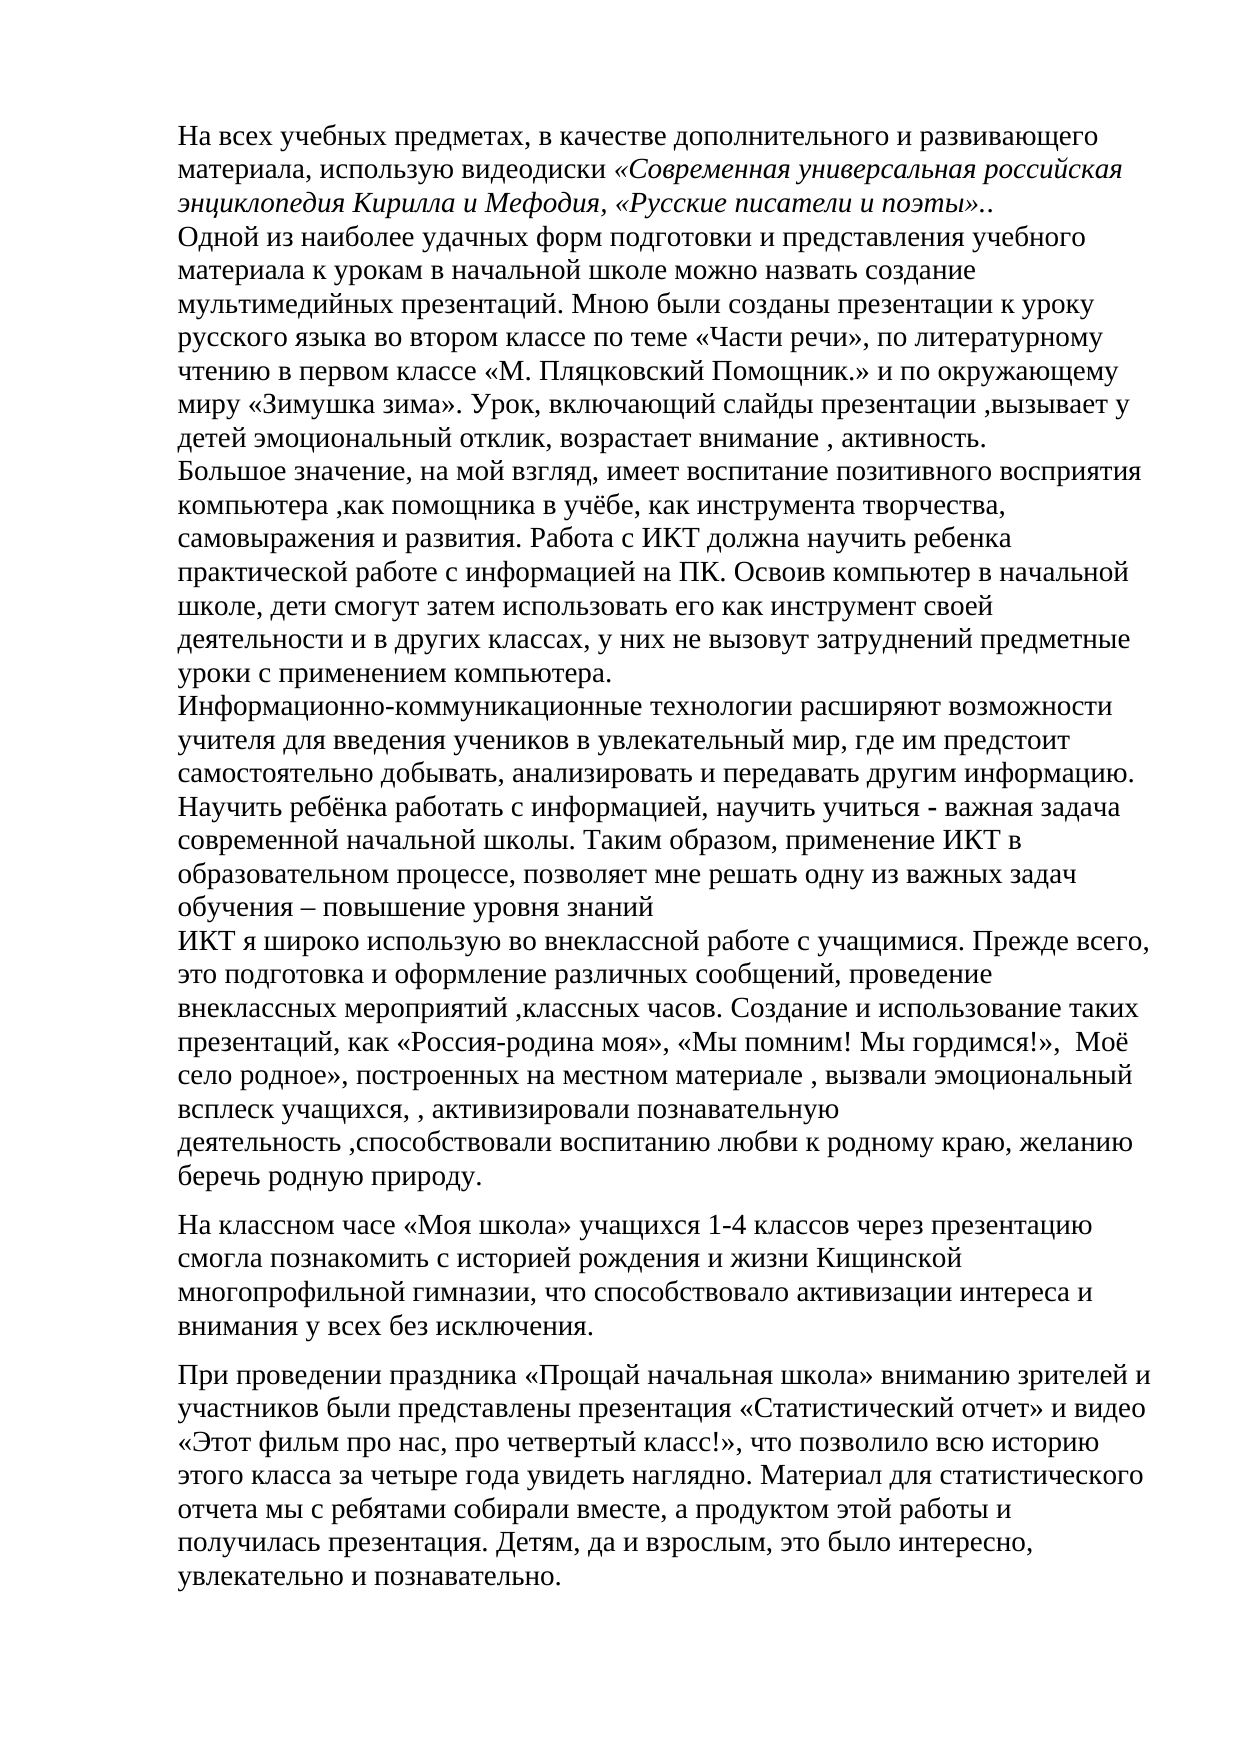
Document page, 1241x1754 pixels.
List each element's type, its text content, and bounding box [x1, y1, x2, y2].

text На всех учебных предметах, в качестве дополнительного и развивающего материала, использую видеодиски «Современная универсальная российская энциклопедия Кирилла и Мефодия, «Русские писатели и поэты».. Одной из наиболее удачных форм подготовки и представления учебного материала к урокам в начальной школе можно назвать создание мультимедийных презентаций. Мною были созданы презентации к уроку русского языка во втором классе по теме «Части речи», по литературному чтению в первом классе «М. Пляцковский Помощник.» и по окружающему миру «Зимушка зима». Урок, включающий слайды презентации ,вызывает у детей эмоциональный отклик, возрастает внимание , активность. Большое значение, на мой взгляд, имеет воспитание позитивного восприятия компьютера ,как помощника в учёбе, как инструмента творчества, самовыражения и развития. Работа с ИКТ должна научить ребенка практической работе с информацией на ПК. Освоив компьютер в начальной школе, дети смогут затем использовать его как инструмент своей деятельности и в других классах, у них не вызовут затруднений предметные уроки с применением компьютера. Информационно-коммуникационные технологии расширяют возможности учителя для введения учеников в увлекательный мир, где им предстоит самостоятельно добывать, анализировать и передавать другим информацию. Научить ребёнка работать с информацией, научить учиться - важная задача современной начальной школы. Таким образом, применение ИКТ в образовательном процессе, позволяет мне решать одну из важных задач обучения – повышение уровня знаний ИКТ я широко использую во внеклассной работе с учащимися. Прежде всего, это подготовка и оформление различных сообщений, проведение внеклассных мероприятий ,классных часов. Создание и использование таких презентаций, как «Россия-родина моя», «Мы помним! Мы гордимся!», Моё село родное», построенных на местном материале , вызвали эмоциональный всплеск учащихся, , активизировали познавательную деятельность ,способствовали воспитанию любви к родному краю, желанию беречь родную природу. [177, 118, 1152, 1191]
text На классном часе «Моя школа» учащихся 1-4 классов через презентацию смогла познакомить с историей рождения и жизни Кищинской многопрофильной гимназии, что способствовало активизации интереса и внимания у всех без исключения. [177, 1207, 1152, 1341]
text При проведении праздника «Прощай начальная школа» вниманию зрителей и участников были представлены презентация «Статистический отчет» и видео «Этот фильм про нас, про четвертый класс!», что позволило всю историю этого класса за четыре года увидеть наглядно. Материал для статистического отчета мы с ребятами собирали вместе, а продуктом этой работы и получилась презентация. Детям, да и взрослым, это было интересно, увлекательно и познавательно. [177, 1357, 1152, 1592]
